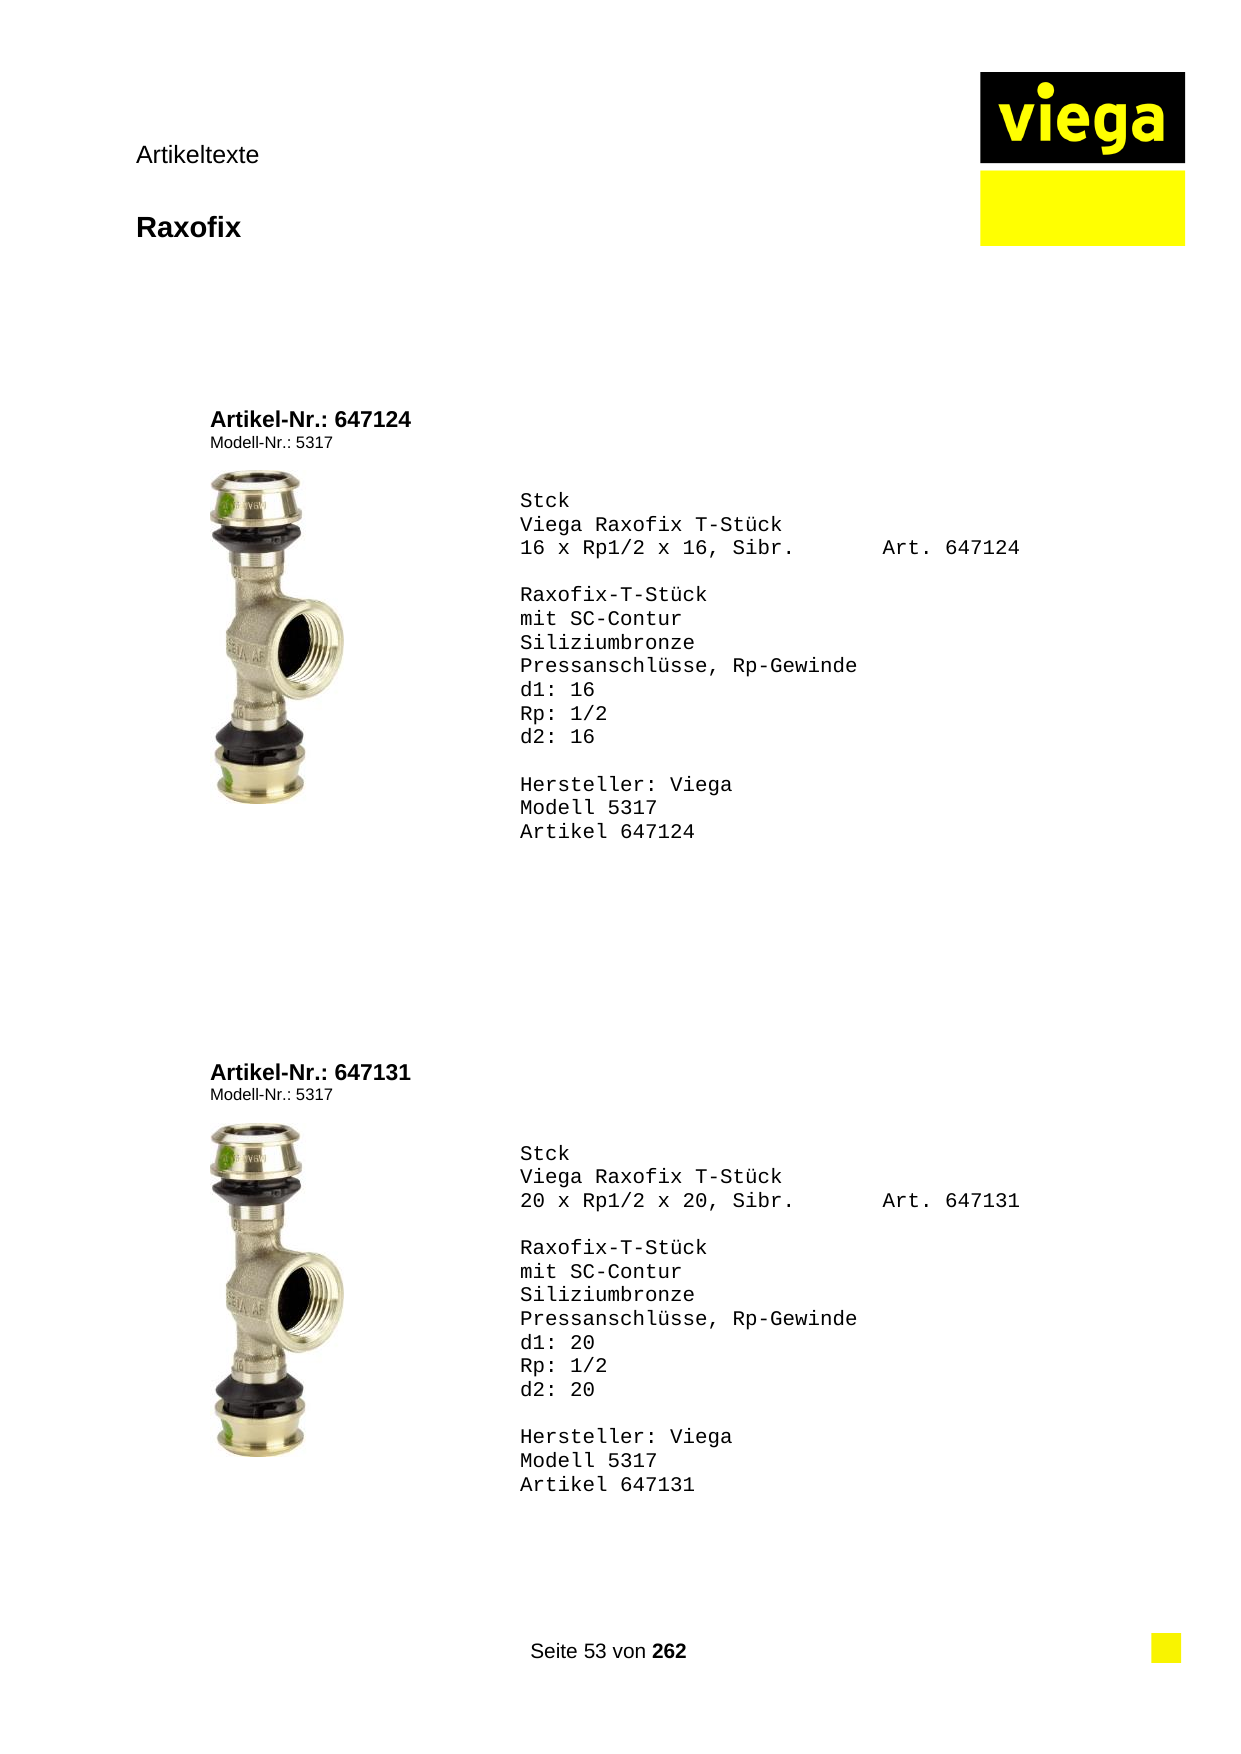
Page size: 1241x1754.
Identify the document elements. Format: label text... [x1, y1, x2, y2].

text Modell-Nr.: 5317 [210, 432, 1181, 452]
text Pressanschlüsse, Rp-Gewinde [520, 1308, 1181, 1332]
text Rp: 1/2 [520, 703, 1181, 726]
picture [1151, 1633, 1182, 1663]
text Modell-Nr.: 5317 [210, 1085, 1181, 1104]
text Stck [520, 1143, 1181, 1166]
text Raxofix-T-Stück [520, 1237, 1181, 1261]
text mit SC-Contur [520, 608, 1181, 632]
text d1: 20 [520, 1332, 1181, 1355]
text Viega Raxofix T-Stück [520, 513, 1181, 537]
text Artikel-Nr.: 647131 [210, 1059, 1181, 1085]
text Artikel 647131 [520, 1474, 1181, 1497]
text Stck [520, 490, 1181, 513]
text Artikel 647124 [520, 821, 1181, 844]
picture [210, 1123, 344, 1457]
text Pressanschlüsse, Rp-Gewinde [520, 655, 1181, 679]
text Viega Raxofix T-Stück [520, 1166, 1181, 1190]
text Modell 5317 [520, 1450, 1181, 1474]
text 20 x Rp1/2 x 20, Sibr. Art. 647131 [520, 1190, 1181, 1213]
text Siliziumbronze [520, 632, 1181, 655]
text Hersteller: Viega [520, 1426, 1181, 1450]
text Siliziumbronze [520, 1284, 1181, 1308]
text Rp: 1/2 [520, 1355, 1181, 1379]
text Artikel-Nr.: 647124 [210, 406, 1181, 432]
text Raxofix-T-Stück [520, 584, 1181, 608]
text Hersteller: Viega [520, 774, 1181, 797]
text mit SC-Contur [520, 1261, 1181, 1284]
picture [980, 72, 1186, 246]
text Modell 5317 [520, 797, 1181, 821]
picture [210, 470, 344, 804]
text d1: 16 [520, 679, 1181, 703]
text 16 x Rp1/2 x 16, Sibr. Art. 647124 [520, 537, 1181, 561]
text d2: 20 [520, 1379, 1181, 1403]
text d2: 16 [520, 726, 1181, 750]
